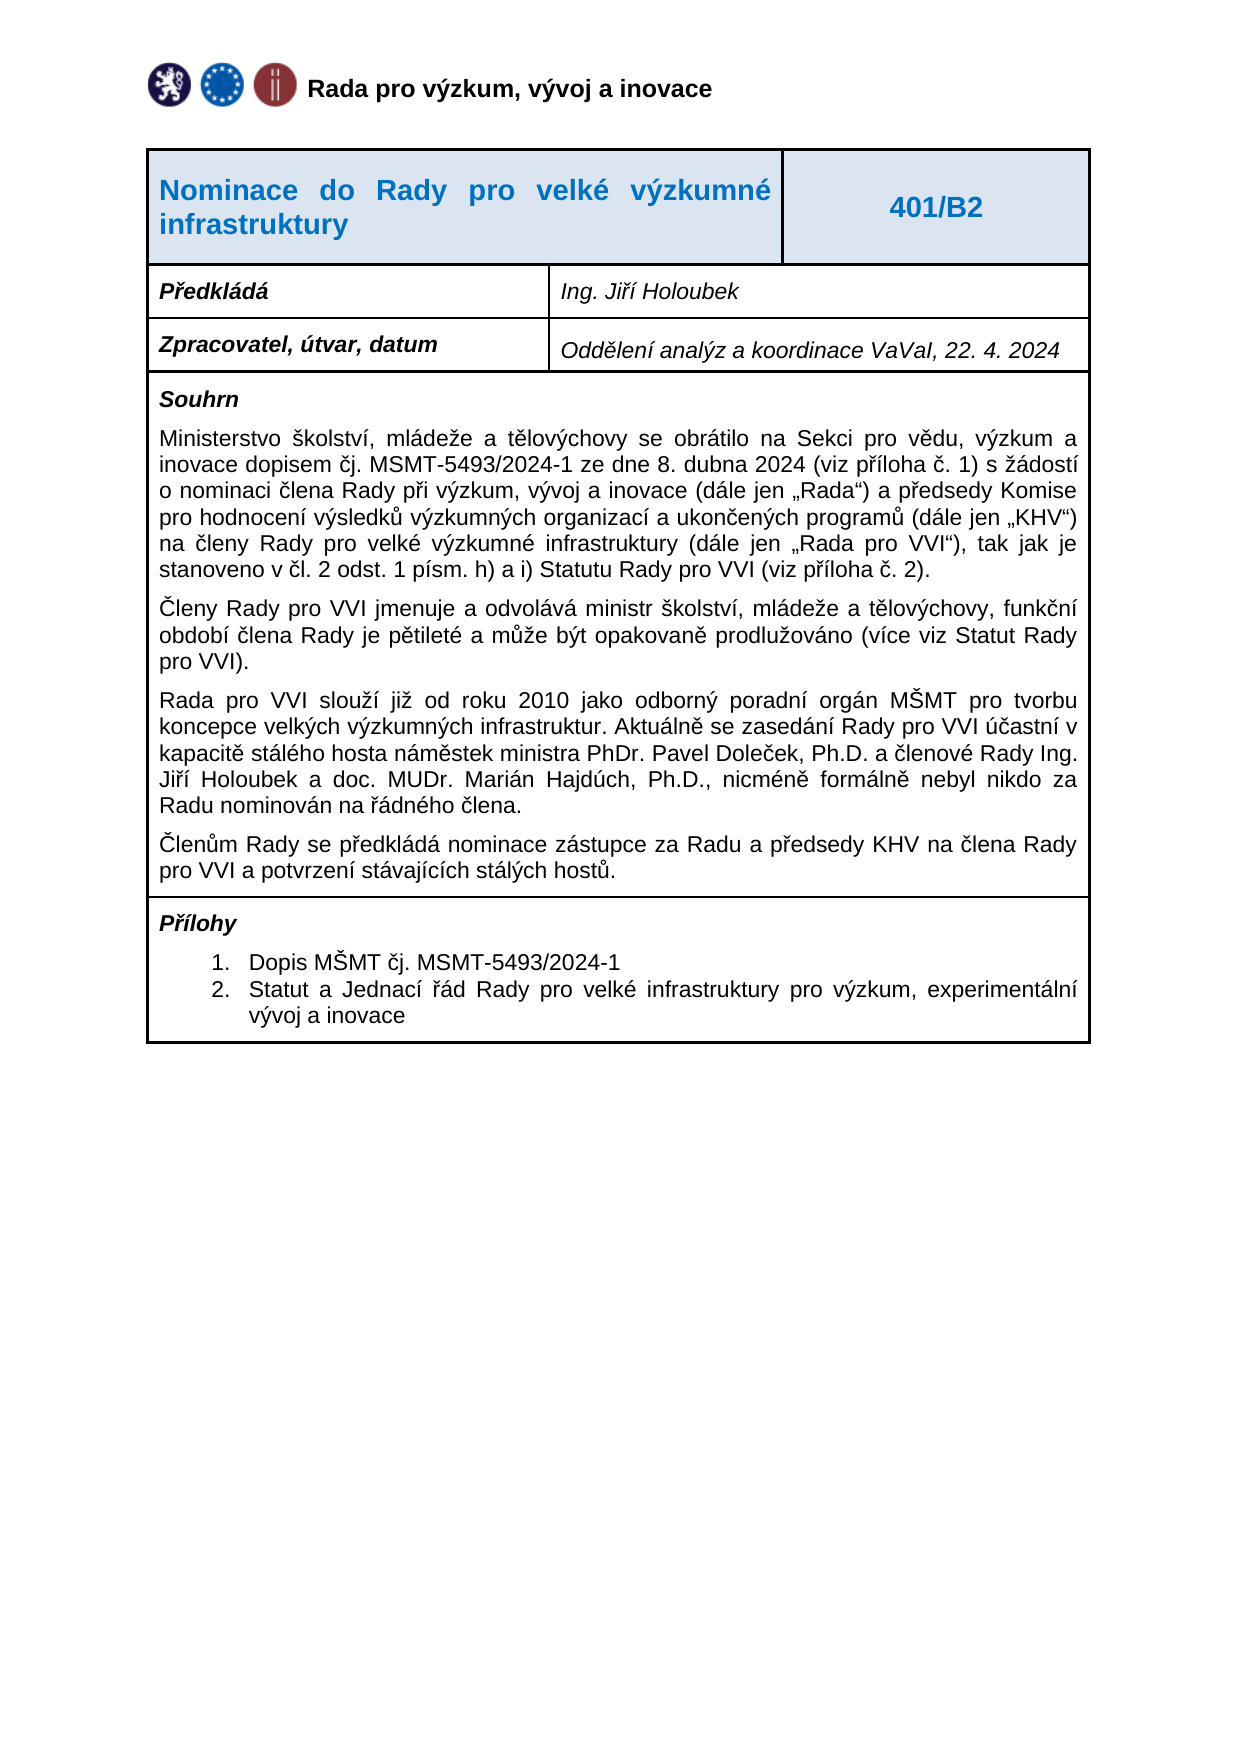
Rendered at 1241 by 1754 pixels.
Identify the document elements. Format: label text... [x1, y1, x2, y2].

picture [147, 62, 298, 108]
table_header Nominace do Rady pro velké výzkumné infrastruktury [149, 151, 781, 263]
table_cell Ing. Jiří Holoubek [550, 266, 1088, 317]
table_cell Oddělení analýz a koordinace VaVaI, 22. 4. 2024 [550, 319, 1088, 370]
table_cell Zpracovatel, útvar, datum [149, 319, 548, 370]
table_cell Předkládá [149, 266, 548, 317]
table_header 401/B2 [784, 151, 1088, 263]
table_cell Souhrn Ministerstvo školství, mládeže a tělovýchovy se obrátilo na Sekci pro vědu, výzkum a inovace dopisem čj. MSMT-5493/2024-1 ze dne 8. dubna 2024 (viz příloha č. 1) s žádostí o nominaci člena Rady při výzkum, vývoj a inovace (dále jen „Rada“) a předsedy Komise pro hodnocení výsledků výzkumných organizací a ukončených programů (dále jen „KHV“) na členy Rady pro velké výzkumné infrastruktury (dále jen „Rada pro VVI“), tak jak je stanoveno v čl. 2 odst. 1 písm. h) a i) Statutu Rady pro VVI (viz příloha č. 2). Členy Rady pro VVI jmenuje a odvolává ministr školství, mládeže a tělovýchovy, funkční období člena Rady je pětileté a může být opakovaně prodlužováno (více viz Statut Rady pro VVI). Rada pro VVI slouží již od roku 2010 jako odborný poradní orgán MŠMT pro tvorbu koncepce velkých výzkumných infrastruktur. Aktuálně se zasedání Rady pro VVI účastní v kapacitě stálého hosta náměstek ministra PhDr. Pavel Doleček, Ph.D. a členové Rady Ing. Jiří Holoubek a doc. MUDr. Marián Hajdúch, Ph.D., nicméně formálně nebyl nikdo za Radu nominován na řádného člena. Členům Rady se předkládá nominace zástupce za Radu a předsedy KHV na člena Rady pro VVI a potvrzení stávajících stálých hostů. [149, 373, 1088, 896]
table_cell Přílohy Dopis MŠMT čj. MSMT-5493/2024-1 Statut a Jednací řád Rady pro velké infrastruktury pro výzkum, experimentální vývoj a inovace [149, 898, 1088, 1041]
